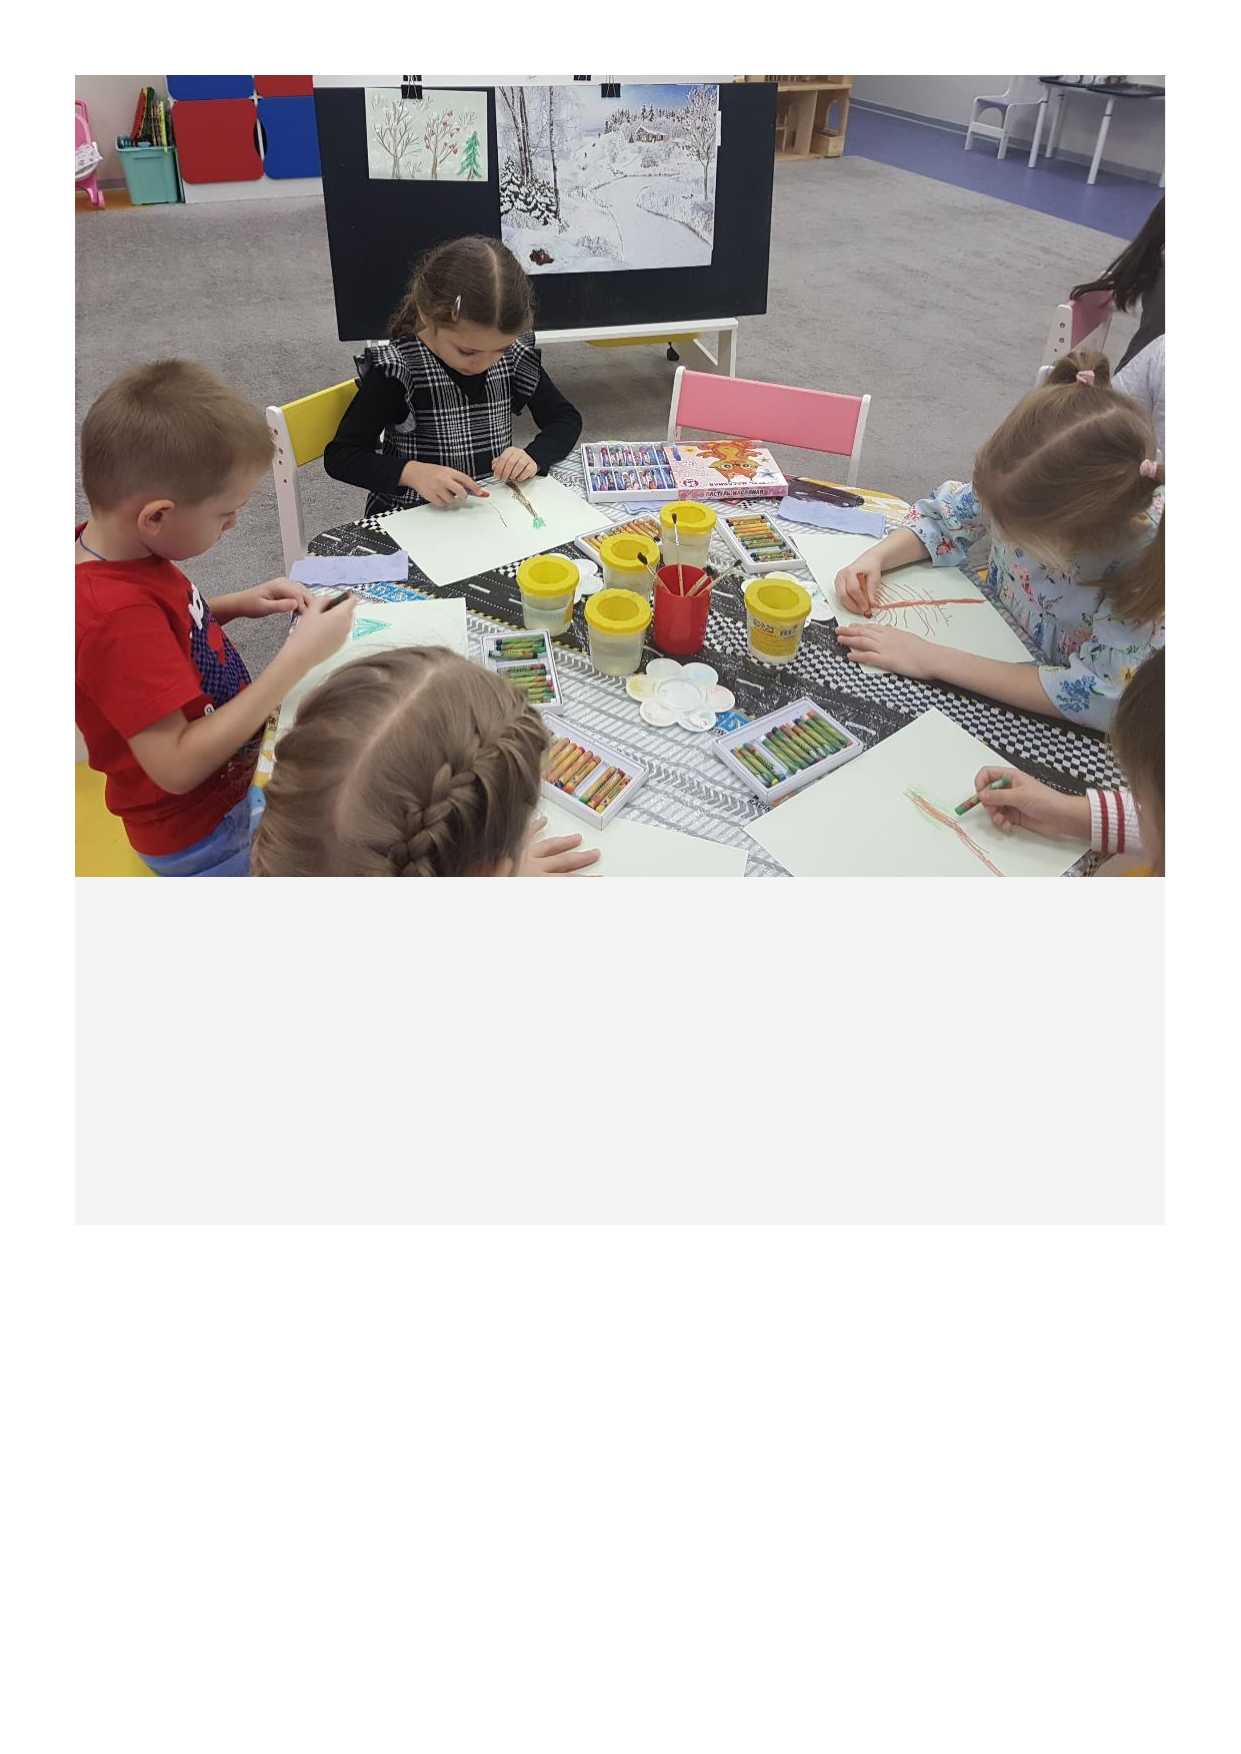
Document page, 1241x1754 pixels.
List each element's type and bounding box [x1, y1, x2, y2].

picture [75, 75, 1166, 877]
